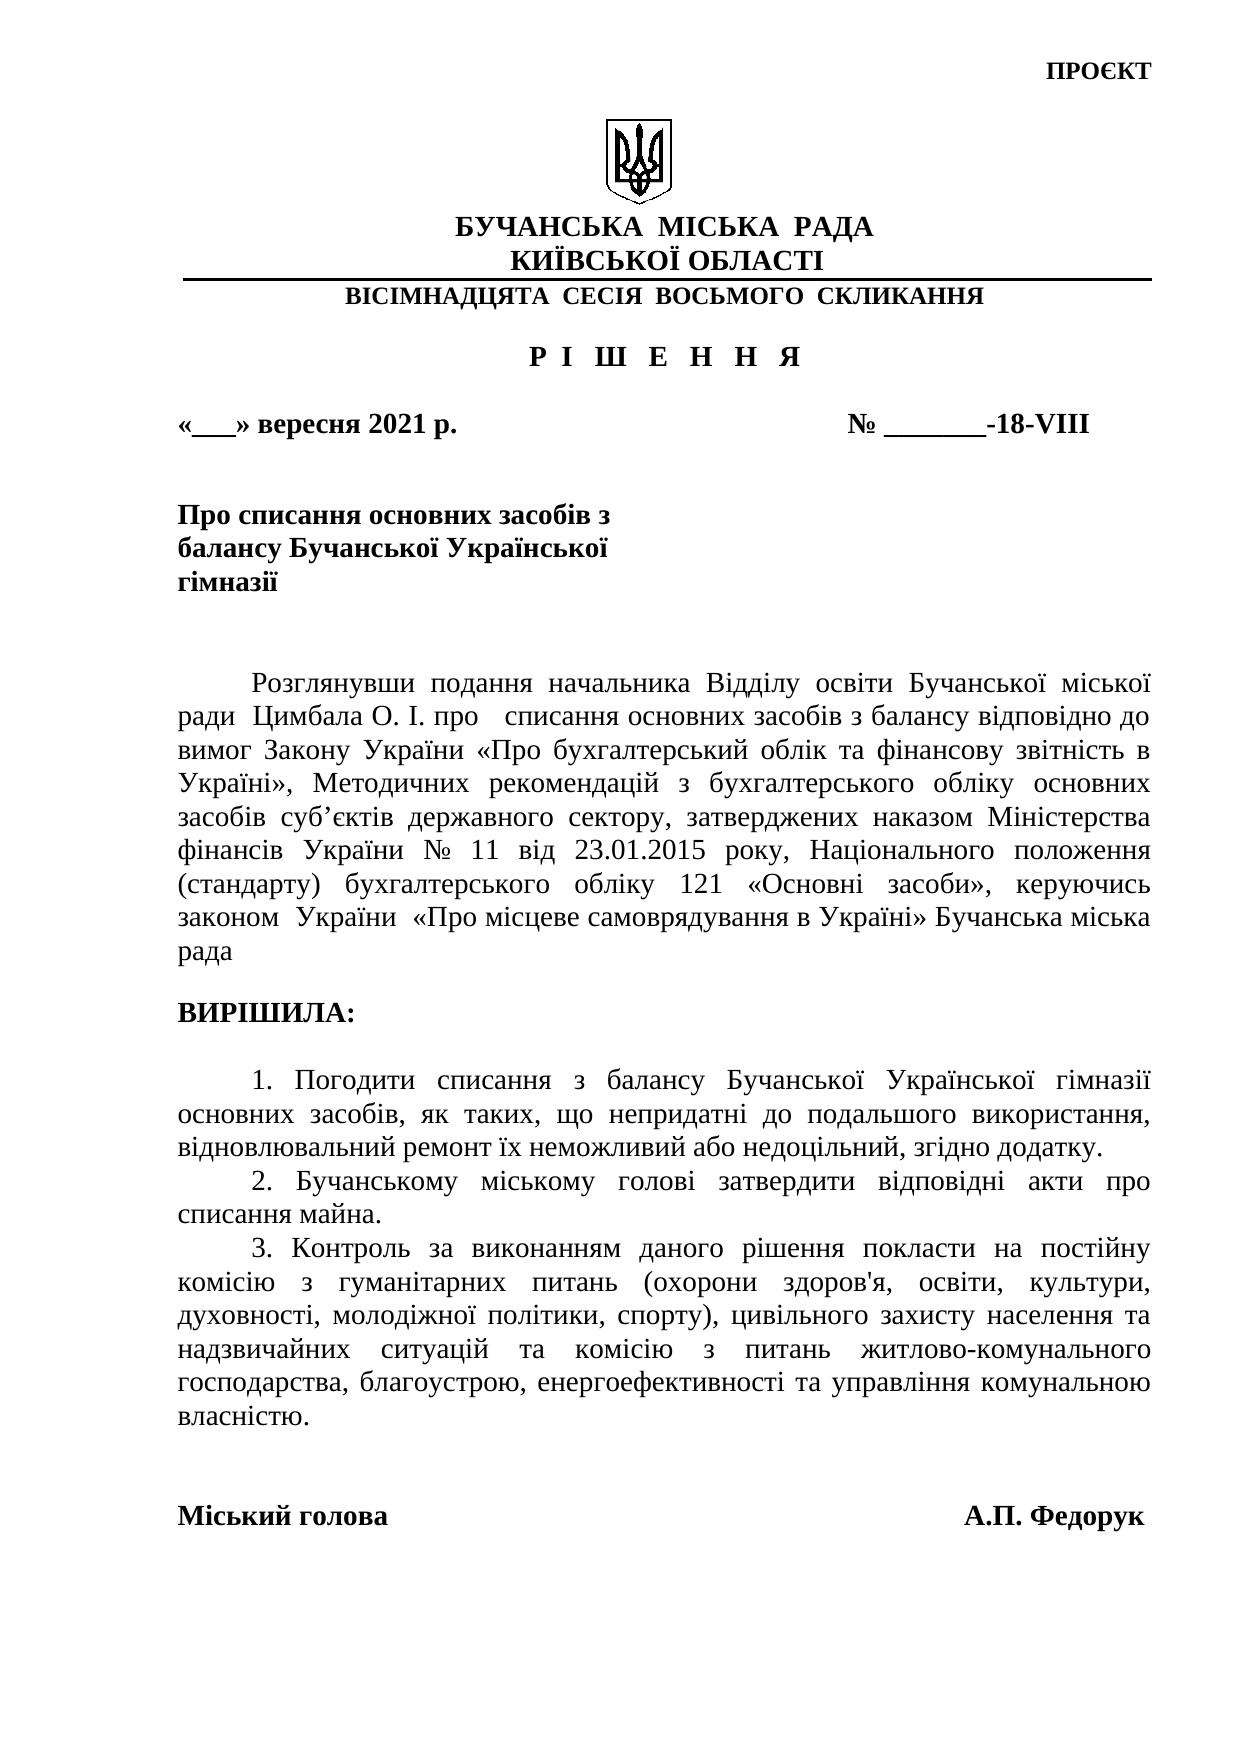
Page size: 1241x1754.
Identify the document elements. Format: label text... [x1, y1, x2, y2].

subtitle «___» вересня 2021 р. № _______-18-VIІІ [177, 406, 1152, 439]
text БУЧАНСЬКА МІСЬКА РАДА [177, 209, 1152, 243]
text балансу Бучанської Української [177, 531, 1152, 564]
text ВІСІМНАДЦЯТА СЕСІЯ ВОСЬМОГО СКЛИКАННЯ [177, 281, 1152, 310]
list 2. Бучанському міському голові затвердити відповідні акти про списання майна. [177, 1163, 1152, 1230]
subtitle Р І Ш Е Н Н Я [177, 339, 1152, 372]
subtitle ПРОЄКТ [177, 56, 1152, 85]
text Розглянувши подання начальника Відділу освіти Бучанської міської ради Цимбала О. І. про списання основних засобів з балансу відповідно до вимог Закону України «Про бухгалтерський облік та фінансову звітність в Україні», Методичних рекомендацій з бухгалтерського обліку основних засобів суб’єктів державного сектору, затверджених наказом Міністерства фінансів України № 11 від 23.01.2015 року, Національного положення (стандарту) бухгалтерського обліку 121 «Основні засоби», керуючись законом України «Про місцеве самоврядування в Україні» Бучанська міська рада [177, 665, 1152, 967]
list 3. Контроль за виконанням даного рішення покласти на постійну комісію з гуманітарних питань (охорони здоров'я, освіти, культури, духовності, молодіжної політики, спорту), цивільного захисту населення та надзвичайних ситуацій та комісію з питань житлово-комунального господарства, благоустрою, енергоефективності та управління комунальною власністю. [177, 1230, 1152, 1431]
text ВИРІШИЛА: [177, 995, 1152, 1029]
text гімназії [177, 564, 1152, 598]
text Міський голова А.П. Федорук [177, 1498, 1152, 1532]
text Про списання основних засобів з [177, 497, 1152, 531]
text 1. Погодити списання з балансу Бучанської Української гімназії основних засобів, як таких, що непридатні до подальшого використання, відновлювальний ремонт їх неможливий або недоцільний, згідно додатку. [177, 1062, 1152, 1163]
subtitle КИЇВСЬКОЇ ОБЛАСТІ [183, 243, 1152, 278]
